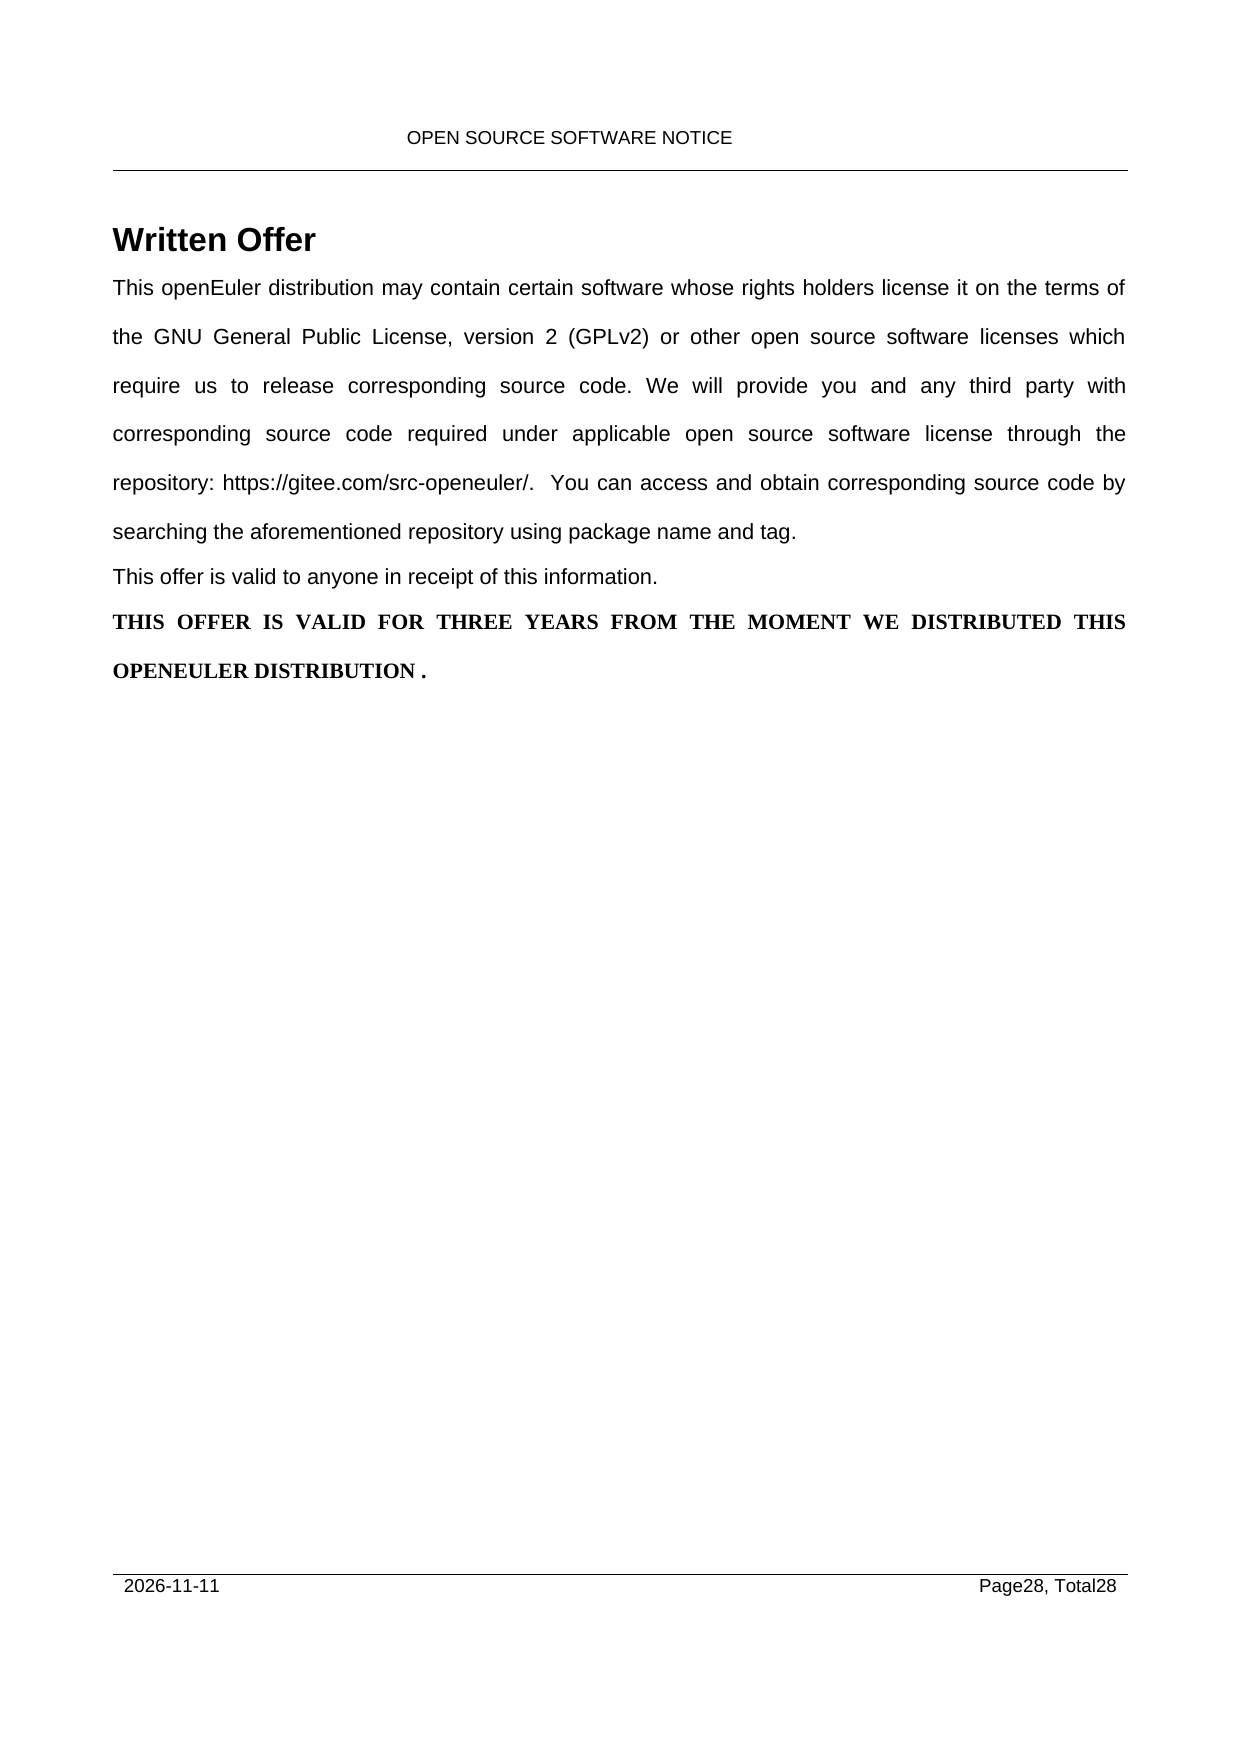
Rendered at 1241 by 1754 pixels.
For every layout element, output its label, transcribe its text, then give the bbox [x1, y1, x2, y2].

text THIS OFFER IS VALID FOR THREE YEARS FROM THE MOMENT WE DISTRIBUTED THIS OPENEULER DISTRIBUTION . [112, 605, 1128, 687]
text Written Offer [112, 206, 1128, 271]
text This offer is valid to anyone in receipt of this information. [112, 560, 1128, 593]
text This openEuler distribution may contain certain software whose rights holders license it on the terms of the GNU General Public License, version 2 (GPLv2) or other open source software licenses which require us to release corresponding source code. We will provide you and any third party with corresponding source code required under applicable open source software license through the repository: https://gitee.com/src-openeuler/. You can access and obtain corresponding source code by searching the aforementioned repository using package name and tag. [112, 271, 1128, 548]
